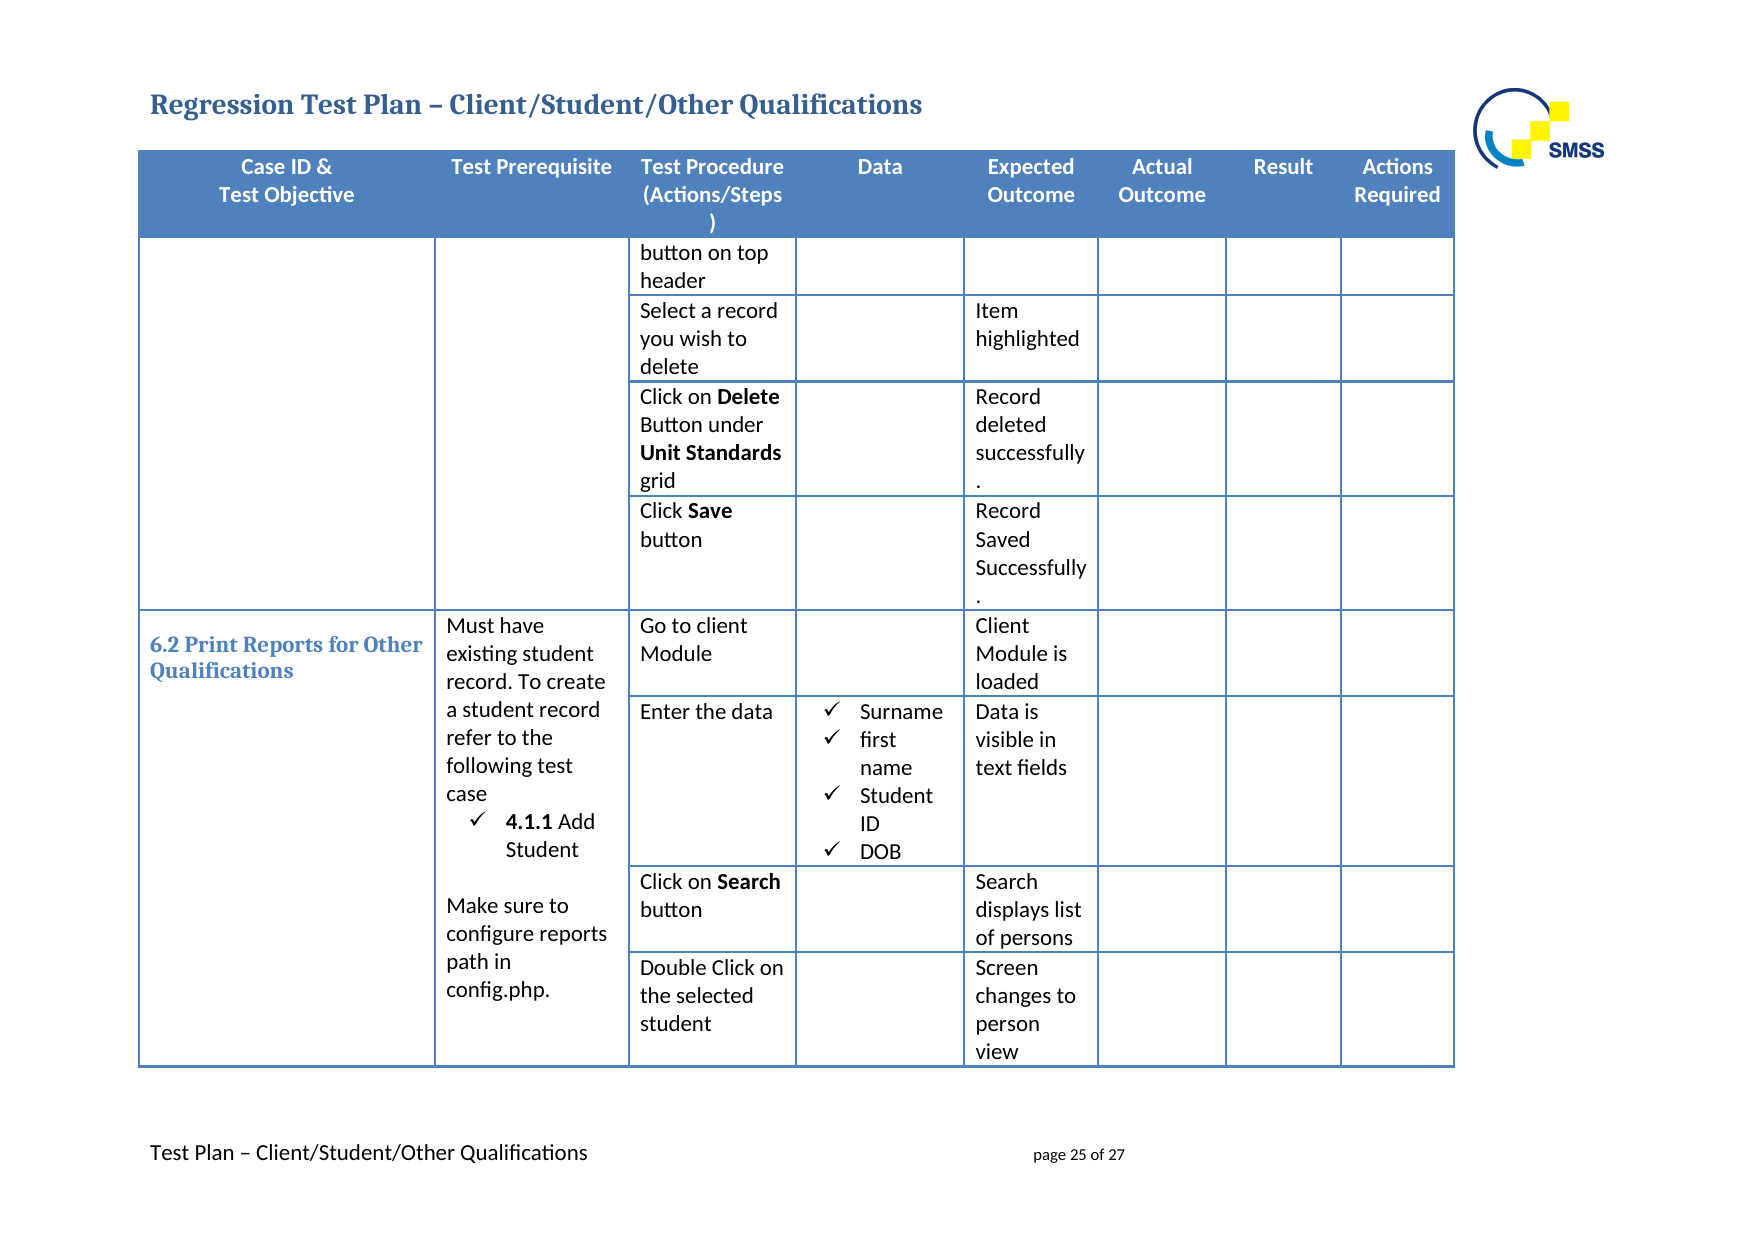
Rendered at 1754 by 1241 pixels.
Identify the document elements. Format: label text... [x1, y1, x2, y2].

table_header Case ID & Test Objective [140, 152, 434, 236]
table_cell Record Saved Successfully. [965, 497, 1097, 609]
table_cell [1342, 238, 1453, 294]
table_cell [797, 383, 963, 494]
table_cell [1227, 953, 1340, 1065]
table_cell [1227, 383, 1340, 494]
table_cell Click Edit button on top header [630, 238, 795, 294]
table_cell [1342, 697, 1453, 865]
table_cell [965, 238, 1097, 294]
table_cell [1099, 611, 1225, 695]
table_cell [797, 611, 963, 695]
table_cell 6.2 Print Reports for Other Qualifications [140, 611, 434, 1065]
table_cell Client Module is loaded [965, 611, 1097, 695]
table_header Test Procedure (Actions/Steps) [630, 152, 795, 236]
table_header Test Prerequisite [436, 152, 628, 236]
table_cell [1099, 867, 1225, 951]
table_cell [1342, 867, 1453, 951]
table_cell Click Save button [630, 497, 795, 609]
table_cell [797, 238, 963, 294]
table_header Expected Outcome [965, 152, 1097, 236]
table_cell Must have existing student record. To create a student record refer to the following test case 4.1.1 Add Student Make sure to configure reports path in config.php. [436, 611, 628, 1065]
table_cell [1342, 953, 1453, 1065]
table_cell Record deleted successfully. [965, 383, 1097, 494]
table_cell [1099, 296, 1225, 380]
table_cell [1099, 697, 1225, 865]
table_cell Click on Delete Button under Unit Standards grid [630, 383, 795, 494]
table_cell [797, 867, 963, 951]
table_cell Click on Search button [630, 867, 795, 951]
table_cell Search displays list of persons [965, 867, 1097, 951]
table_cell [1099, 238, 1225, 294]
table_cell [1227, 238, 1340, 294]
table_cell [1099, 953, 1225, 1065]
table_cell [1227, 611, 1340, 695]
table_cell [1342, 611, 1453, 695]
table_cell [797, 296, 963, 380]
table_header Result [1227, 152, 1340, 236]
table_header Data [797, 152, 963, 236]
table_cell [1342, 296, 1453, 380]
table_cell [1099, 497, 1225, 609]
table_cell Double Click on the selected student [630, 953, 795, 1065]
table_cell Go to client Module [630, 611, 795, 695]
table_cell Select a record you wish to delete [630, 296, 795, 380]
table_cell Enter the data [630, 697, 795, 865]
table_cell [1227, 867, 1340, 951]
table_cell Item highlighted [965, 296, 1097, 380]
table_cell [1099, 383, 1225, 494]
table_cell [1227, 497, 1340, 609]
table_cell [1227, 697, 1340, 865]
table_cell Surname first name Student ID DOB [797, 697, 963, 865]
table_cell Screen changes to person view [965, 953, 1097, 1065]
table_cell [797, 953, 963, 1065]
table_header Actions Required [1342, 152, 1453, 236]
table_cell [1342, 383, 1453, 494]
table_header Actual Outcome [1099, 152, 1225, 236]
table_cell [797, 497, 963, 609]
table_cell [1342, 497, 1453, 609]
table_cell Data is visible in text fields [965, 697, 1097, 865]
table_cell [1227, 296, 1340, 380]
